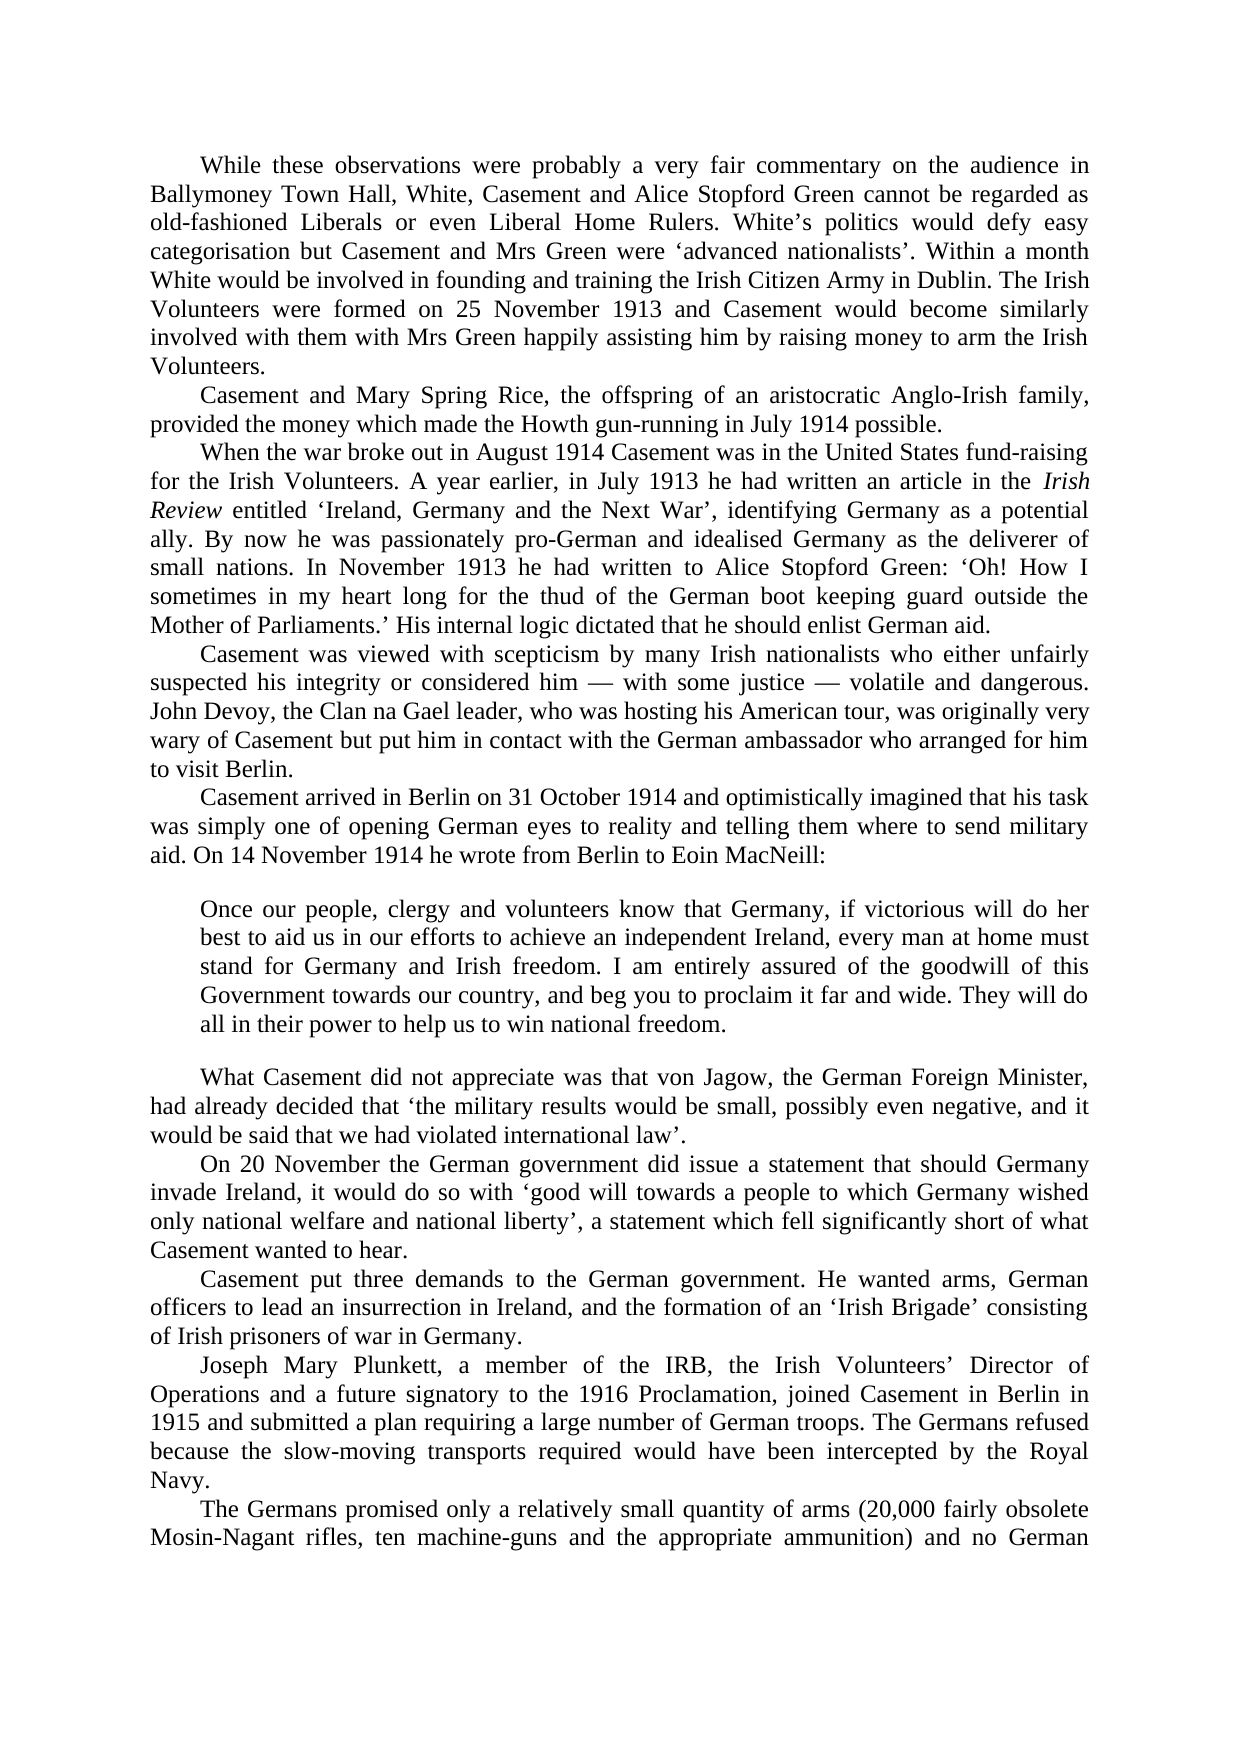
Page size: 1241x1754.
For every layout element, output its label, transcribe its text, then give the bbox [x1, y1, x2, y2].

text Casement was viewed with scepticism by many Irish nationalists who either unfairly suspected his integrity or considered him — with some justice — volatile and dangerous. John Devoy, the Clan na Gael leader, who was hosting his American tour, was originally very wary of Casement but put him in contact with the German ambassador who arranged for him to visit Berlin. [150, 639, 1090, 782]
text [150, 1494, 1090, 1551]
text Casement and Mary Spring Rice, the offspring of an aristocratic Anglo-Irish family, provided the money which made the Howth gun-running in July 1914 possible. [150, 380, 1090, 437]
text Joseph Mary Plunkett, a member of the IRB, the Irish Volunteers’ Director of Operations and a future signatory to the 1916 Proclamation, joined Casement in Berlin in 1915 and submitted a plan requiring a large number of German troops. The Germans refused because the slow-moving transports required would have been intercepted by the Royal Navy. [150, 1350, 1090, 1494]
text Casement arrived in Berlin on 31 October 1914 and optimistically imagined that his task was simply one of opening German eyes to reality and telling them where to send military aid. On 14 November 1914 he wrote from Berlin to Eoin MacNeill: [150, 782, 1090, 869]
text When the war broke out in August 1914 Casement was in the United States fund-raising for the Irish Volunteers. A year earlier, in July 1913 he had written an article in the Irish Review entitled ‘Ireland, Germany and the Next War’, identifying Germany as a potential ally. By now he was passionately pro-German and idealised Germany as the deliverer of small nations. In November 1913 he had written to Alice Stopford Green: ‘Oh! How I sometimes in my heart long for the thud of the German boot keeping guard outside the Mother of Parliaments.’ His internal logic dictated that he should enlist German aid. [150, 437, 1090, 639]
text While these observations were probably a very fair commentary on the audience in Ballymoney Town Hall, White, Casement and Alice Stopford Green cannot be regarded as old-fashioned Liberals or even Liberal Home Rulers. White’s politics would defy easy categorisation but Casement and Mrs Green were ‘advanced nationalists’. Within a month White would be involved in founding and training the Irish Citizen Army in Dublin. The Irish Volunteers were formed on 25 November 1913 and Casement would become similarly involved with them with Mrs Green happily assisting him by raising money to arm the Irish Volunteers. [150, 150, 1090, 380]
text On 20 November the German government did issue a statement that should Germany invade Ireland, it would do so with ‘good will towards a people to which Germany wished only national welfare and national liberty’, a statement which fell significantly short of what Casement wanted to hear. [150, 1149, 1090, 1264]
text Once our people, clergy and volunteers know that Germany, if victorious will do her best to aid us in our efforts to achieve an independent Ireland, every man at home must stand for Germany and Irish freedom. I am entirely assured of the goodwill of this Government towards our country, and beg you to proclaim it far and wide. They will do all in their power to help us to win national freedom. [200, 894, 1090, 1037]
text Casement put three demands to the German government. He wanted arms, German officers to lead an insurrection in Ireland, and the formation of an ‘Irish Brigade’ consisting of Irish prisoners of war in Germany. [150, 1264, 1090, 1350]
text What Casement did not appreciate was that von Jagow, the German Foreign Minister, had already decided that ‘the military results would be small, possibly even negative, and it would be said that we had violated international law’. [150, 1062, 1090, 1149]
